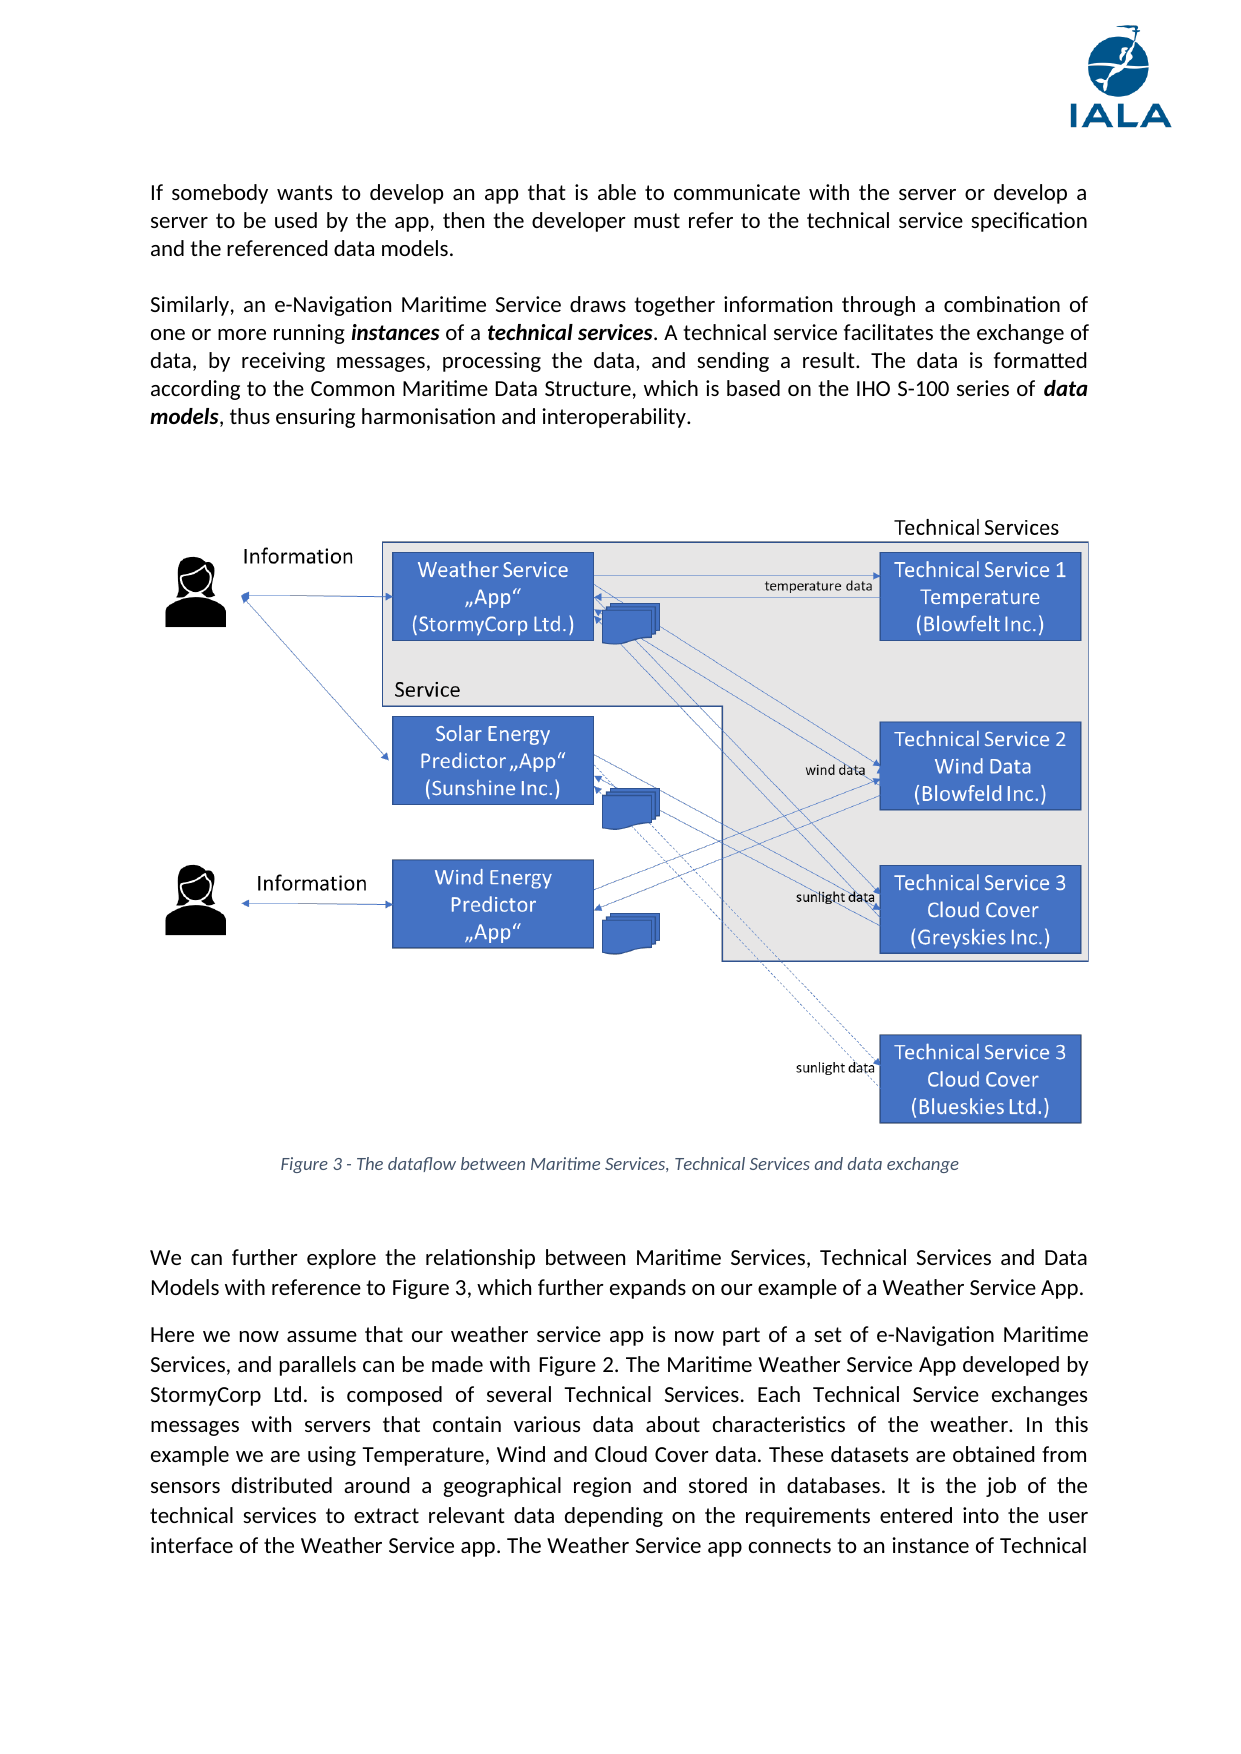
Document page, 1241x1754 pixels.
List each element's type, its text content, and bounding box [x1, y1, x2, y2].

picture [1047, 13, 1189, 150]
text If somebody wants to develop an app that is able to communicate with the server or develop a server to be used by the app, then the developer must refer to the technical service specification and the referenced data models. [150, 178, 1090, 262]
text We can further explore the relationship between Maritime Services, Technical Services and Data Models with reference to Figure 3, which further expands on our example of a Weather Service App. [150, 1243, 1090, 1301]
picture [150, 505, 1089, 1134]
text Figure 3 - The dataflow between Maritime Services, Technical Services and data exchange [150, 1152, 1090, 1175]
text Similarly, an e-Navigation Maritime Service draws together information through a combination of one or more running instances of a technical services. A technical service facilitates the exchange of data, by receiving messages, processing the data, and sending a result. The data is formatted according to the Common Maritime Data Structure, which is based on the IHO S-100 series of data models, thus ensuring harmonisation and interoperability. [150, 290, 1090, 430]
